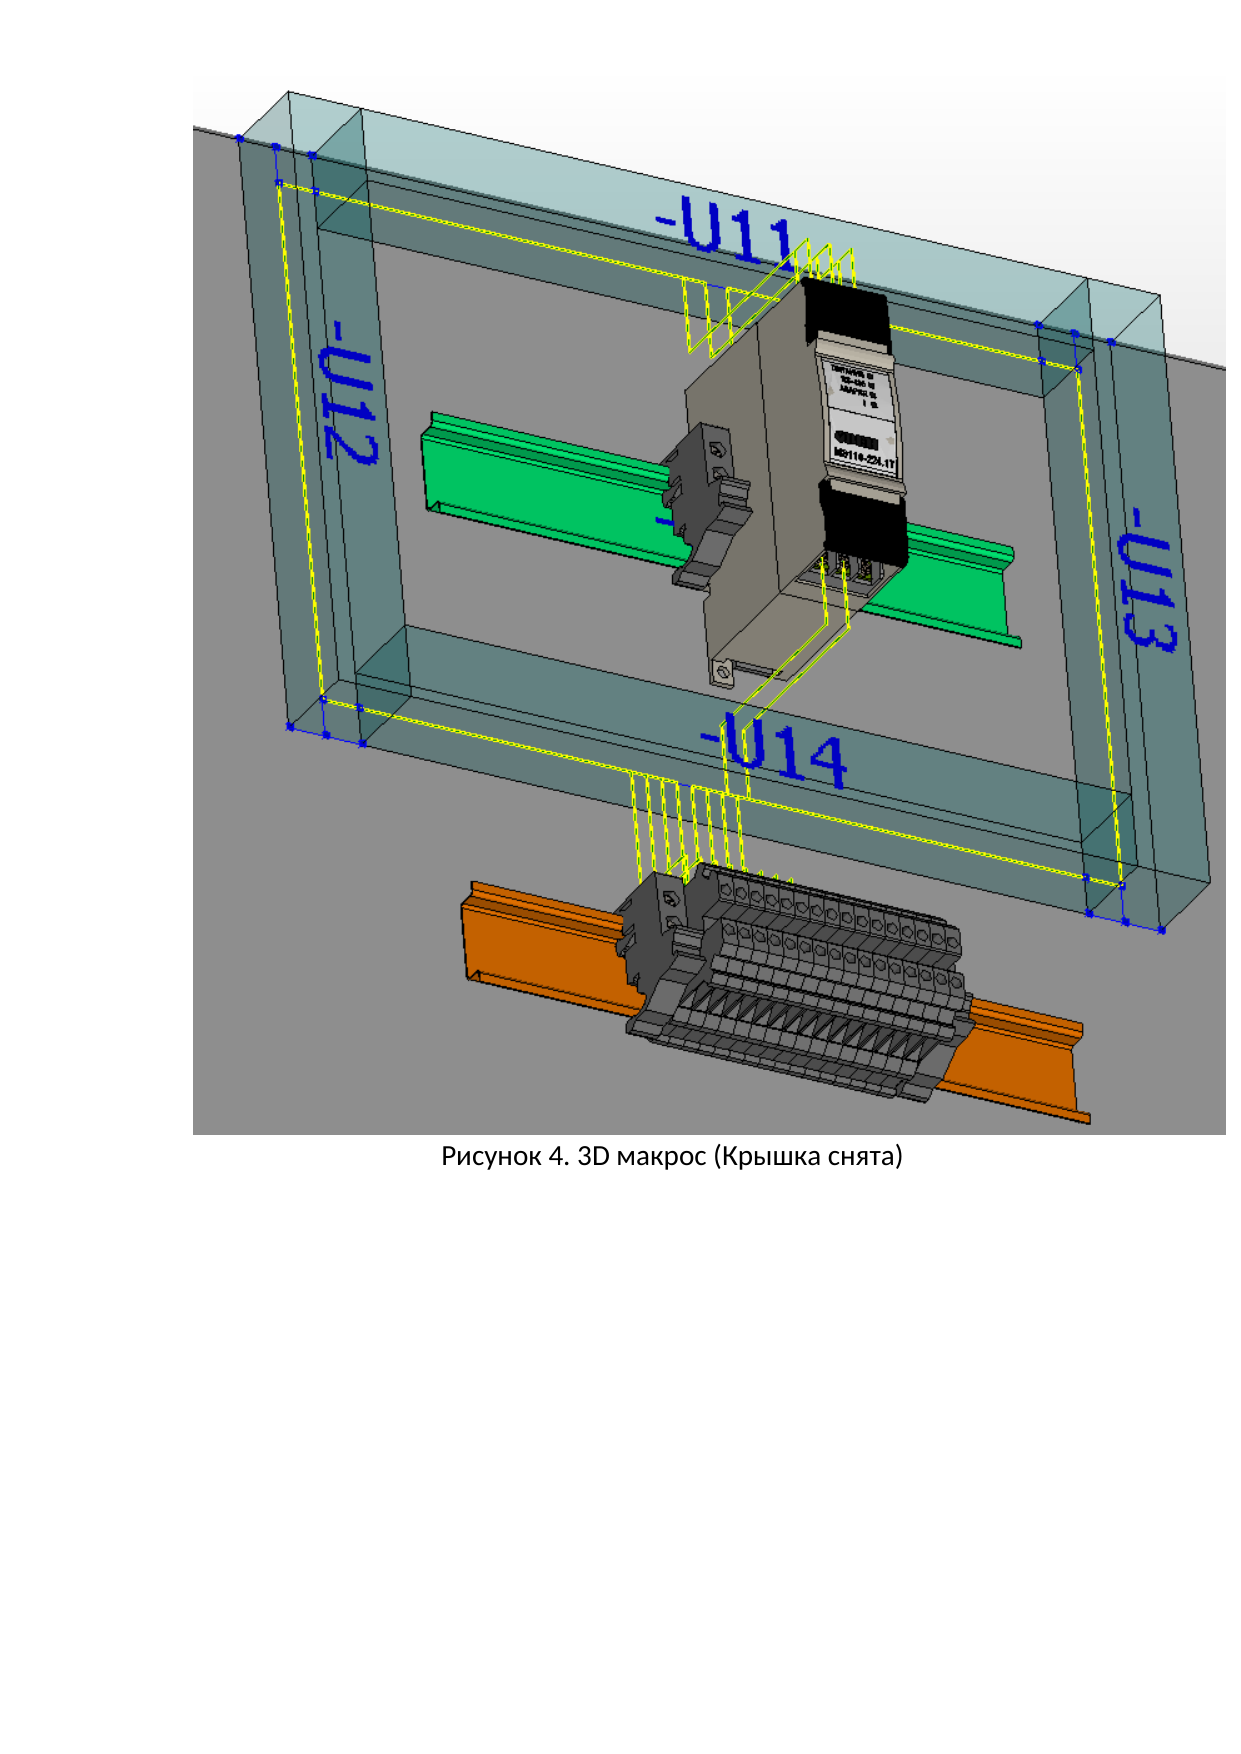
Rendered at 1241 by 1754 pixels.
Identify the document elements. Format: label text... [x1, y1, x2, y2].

list Рисунок 4. 3D макрос (Крышка снята) [193, 1137, 1152, 1173]
picture [193, 73, 1226, 1135]
